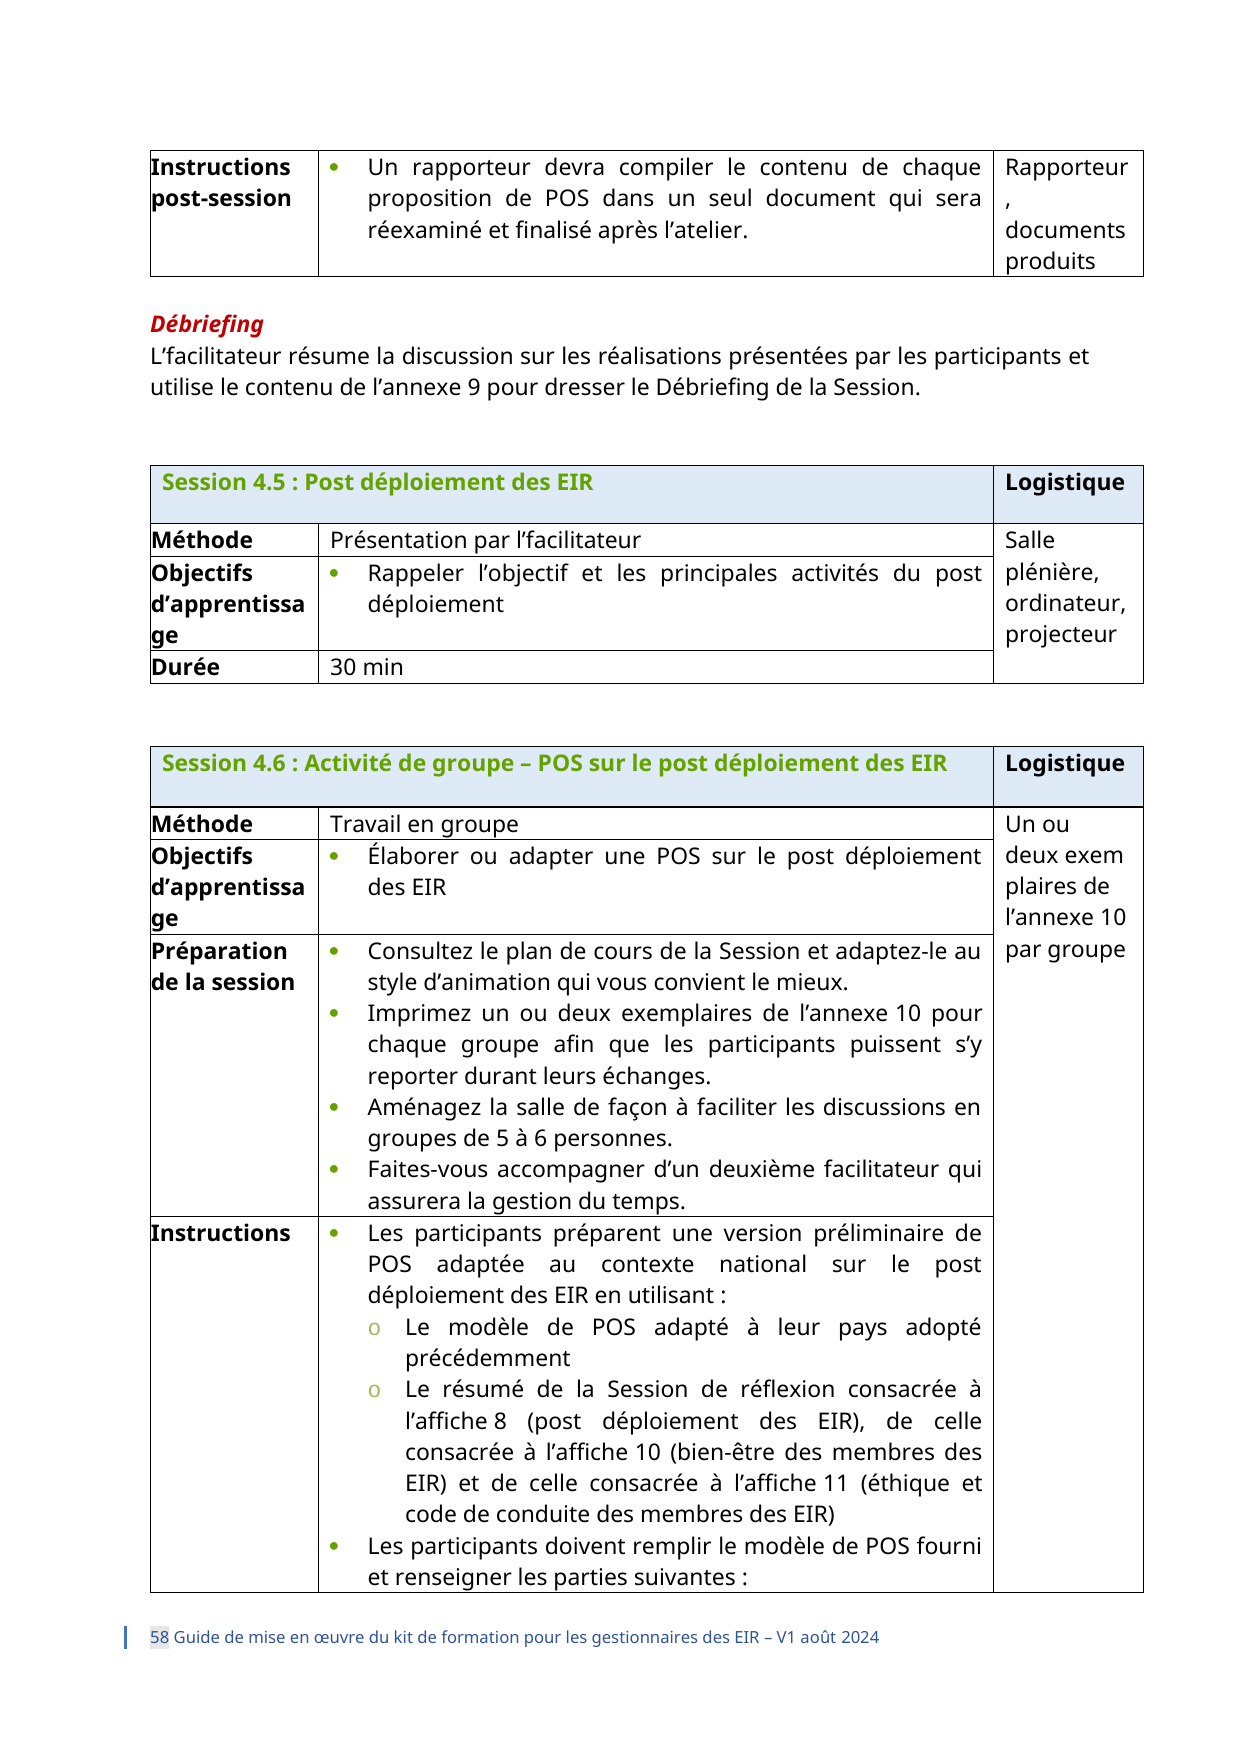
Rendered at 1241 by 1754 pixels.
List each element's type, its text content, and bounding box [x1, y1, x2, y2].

table_cell Objectifs d’apprentissage [151, 840, 318, 933]
table_cell Élaborer ou adapter une POS sur le post déploiement des EIR [319, 840, 993, 933]
text Débriefing [150, 308, 1090, 339]
table_cell Instructions post-session [151, 151, 318, 276]
table_cell Objectifs d’apprentissage [151, 557, 318, 650]
table_header Session 4.6 : Activité de groupe – POS sur le post déploiement des EIR [151, 747, 993, 806]
table_header Session 4.5 : Post déploiement des EIR [151, 466, 993, 523]
table_cell Instructions [151, 1217, 318, 1592]
table_cell Consultez le plan de cours de la Session et adaptez-le au style d’animation qui vous convient le mieux. Imprimez un ou deux exemplaires de l’annexe 10 pour chaque groupe afin que les participants puissent s’y reporter durant leurs échanges. Aménagez la salle de façon à faciliter les discussions en groupes de 5 à 6 personnes. Faites-vous accompagner d’un deuxième facilitateur qui assurera la gestion du temps. [319, 935, 993, 1216]
table_header Logistique [994, 466, 1143, 523]
table_cell 30 min [319, 651, 993, 683]
table_cell Rappeler l’objectif et les principales activités du post déploiement​ [319, 557, 993, 650]
table_header Logistique [994, 747, 1143, 806]
table_cell Durée [151, 651, 318, 683]
text L’facilitateur résume la discussion sur les réalisations présentées par les participants et utilise le contenu de l’annexe 9 pour dresser le Débriefing de la Session. [150, 339, 1090, 402]
table_cell Rapporteur, documents produits [994, 151, 1143, 276]
table_cell Un ou deux exemplaires de l’annexe 10 par groupe [994, 808, 1143, 1592]
table_cell Méthode [151, 808, 318, 839]
table_cell Méthode [151, 524, 318, 556]
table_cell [319, 1217, 993, 1592]
table_cell Travail en groupe [319, 808, 993, 839]
table_cell Un rapporteur devra compiler le contenu de chaque proposition de POS dans un seul document qui sera réexaminé et finalisé après l’atelier. [319, 151, 993, 276]
table_cell Présentation par l’facilitateur [319, 524, 993, 556]
table_cell Préparation de la session [151, 935, 318, 1216]
table_cell Salle plénière, ordinateur, projecteur [994, 524, 1143, 683]
